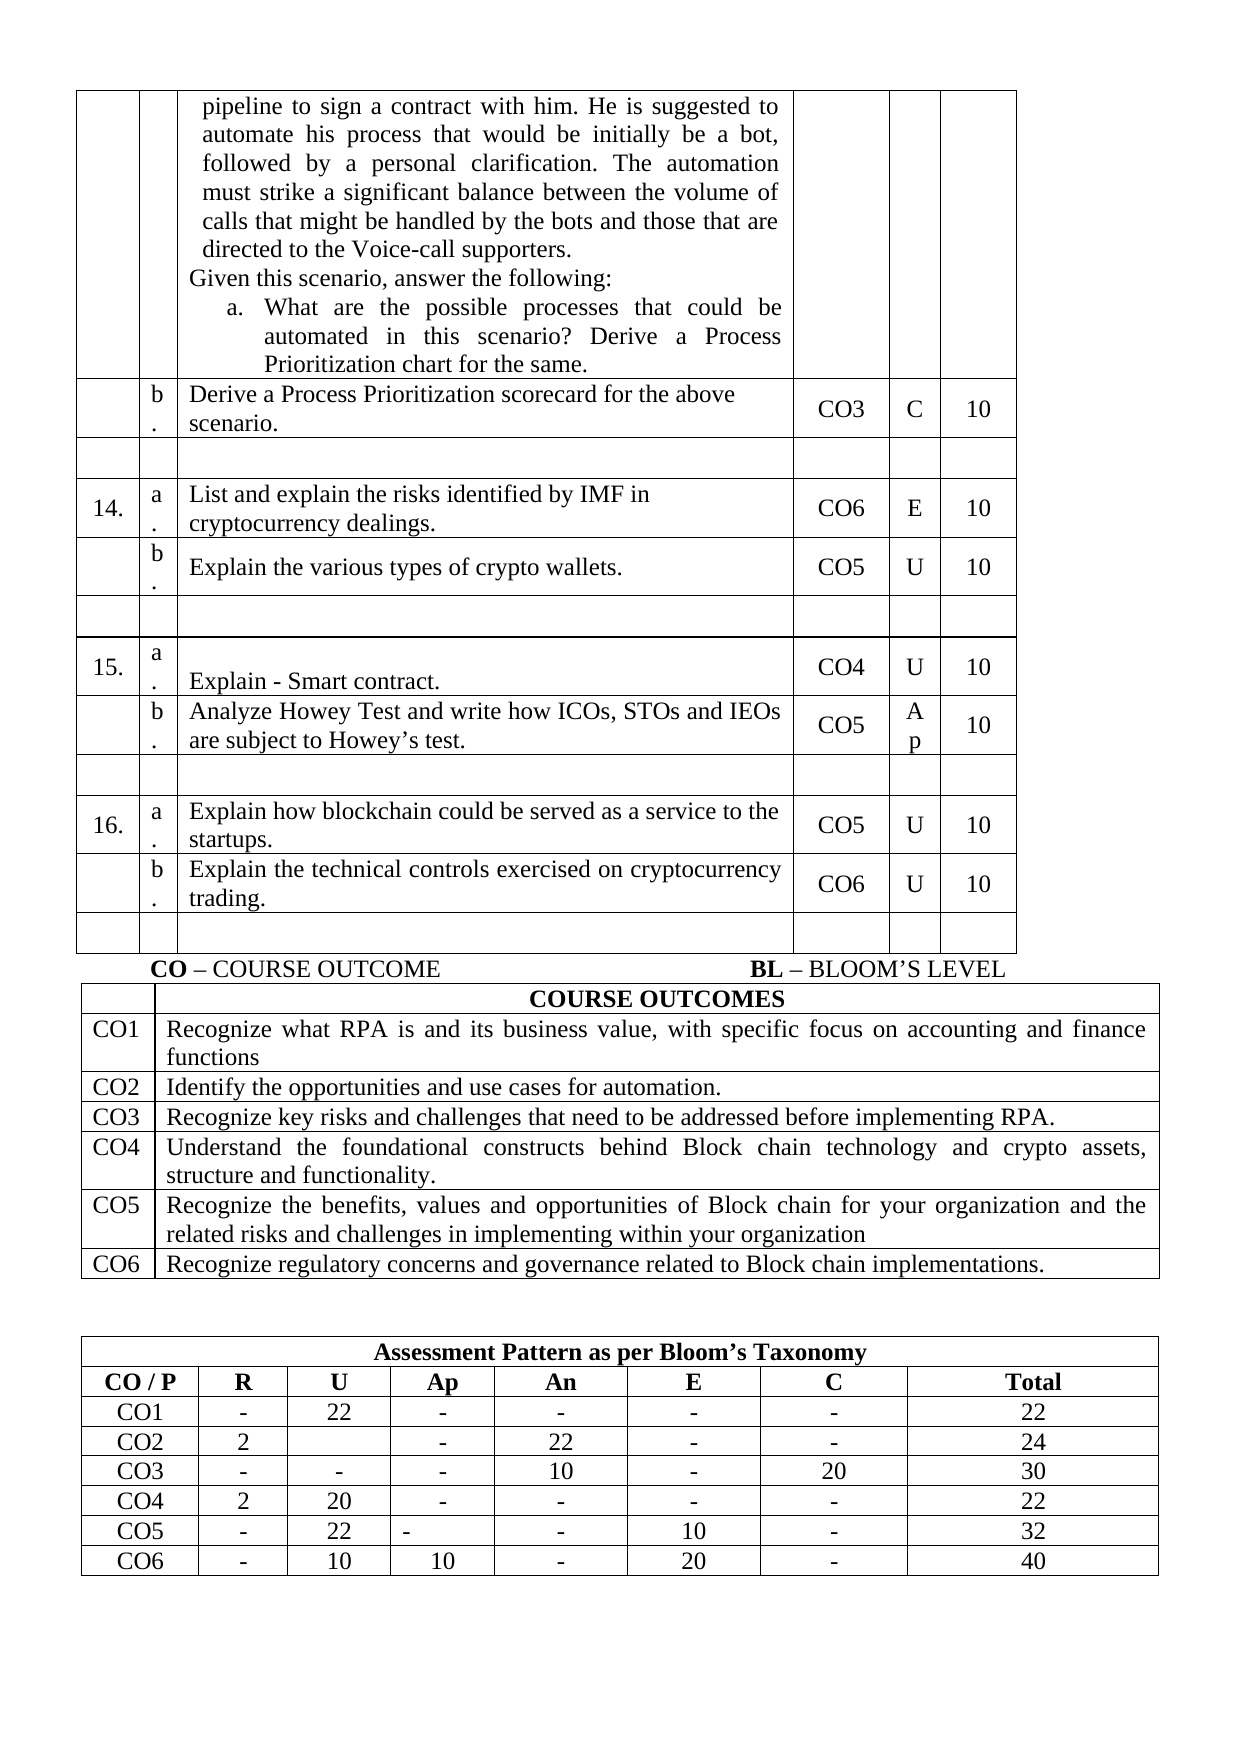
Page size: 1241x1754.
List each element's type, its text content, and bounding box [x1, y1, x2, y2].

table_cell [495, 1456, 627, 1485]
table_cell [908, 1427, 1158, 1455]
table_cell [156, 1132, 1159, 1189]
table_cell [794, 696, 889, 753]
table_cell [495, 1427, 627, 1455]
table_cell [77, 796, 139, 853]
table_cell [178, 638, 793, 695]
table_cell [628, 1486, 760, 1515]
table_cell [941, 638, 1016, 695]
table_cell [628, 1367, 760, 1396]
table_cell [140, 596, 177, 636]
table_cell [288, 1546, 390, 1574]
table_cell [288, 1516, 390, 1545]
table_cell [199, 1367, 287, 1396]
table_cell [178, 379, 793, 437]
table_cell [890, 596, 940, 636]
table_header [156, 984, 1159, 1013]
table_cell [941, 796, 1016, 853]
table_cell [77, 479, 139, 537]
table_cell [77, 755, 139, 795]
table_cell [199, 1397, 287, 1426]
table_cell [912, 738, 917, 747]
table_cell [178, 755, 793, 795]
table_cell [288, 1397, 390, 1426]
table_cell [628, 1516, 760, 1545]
text CO – COURSE OUTCOME BL – BLOOM’S LEVEL [150, 954, 1090, 983]
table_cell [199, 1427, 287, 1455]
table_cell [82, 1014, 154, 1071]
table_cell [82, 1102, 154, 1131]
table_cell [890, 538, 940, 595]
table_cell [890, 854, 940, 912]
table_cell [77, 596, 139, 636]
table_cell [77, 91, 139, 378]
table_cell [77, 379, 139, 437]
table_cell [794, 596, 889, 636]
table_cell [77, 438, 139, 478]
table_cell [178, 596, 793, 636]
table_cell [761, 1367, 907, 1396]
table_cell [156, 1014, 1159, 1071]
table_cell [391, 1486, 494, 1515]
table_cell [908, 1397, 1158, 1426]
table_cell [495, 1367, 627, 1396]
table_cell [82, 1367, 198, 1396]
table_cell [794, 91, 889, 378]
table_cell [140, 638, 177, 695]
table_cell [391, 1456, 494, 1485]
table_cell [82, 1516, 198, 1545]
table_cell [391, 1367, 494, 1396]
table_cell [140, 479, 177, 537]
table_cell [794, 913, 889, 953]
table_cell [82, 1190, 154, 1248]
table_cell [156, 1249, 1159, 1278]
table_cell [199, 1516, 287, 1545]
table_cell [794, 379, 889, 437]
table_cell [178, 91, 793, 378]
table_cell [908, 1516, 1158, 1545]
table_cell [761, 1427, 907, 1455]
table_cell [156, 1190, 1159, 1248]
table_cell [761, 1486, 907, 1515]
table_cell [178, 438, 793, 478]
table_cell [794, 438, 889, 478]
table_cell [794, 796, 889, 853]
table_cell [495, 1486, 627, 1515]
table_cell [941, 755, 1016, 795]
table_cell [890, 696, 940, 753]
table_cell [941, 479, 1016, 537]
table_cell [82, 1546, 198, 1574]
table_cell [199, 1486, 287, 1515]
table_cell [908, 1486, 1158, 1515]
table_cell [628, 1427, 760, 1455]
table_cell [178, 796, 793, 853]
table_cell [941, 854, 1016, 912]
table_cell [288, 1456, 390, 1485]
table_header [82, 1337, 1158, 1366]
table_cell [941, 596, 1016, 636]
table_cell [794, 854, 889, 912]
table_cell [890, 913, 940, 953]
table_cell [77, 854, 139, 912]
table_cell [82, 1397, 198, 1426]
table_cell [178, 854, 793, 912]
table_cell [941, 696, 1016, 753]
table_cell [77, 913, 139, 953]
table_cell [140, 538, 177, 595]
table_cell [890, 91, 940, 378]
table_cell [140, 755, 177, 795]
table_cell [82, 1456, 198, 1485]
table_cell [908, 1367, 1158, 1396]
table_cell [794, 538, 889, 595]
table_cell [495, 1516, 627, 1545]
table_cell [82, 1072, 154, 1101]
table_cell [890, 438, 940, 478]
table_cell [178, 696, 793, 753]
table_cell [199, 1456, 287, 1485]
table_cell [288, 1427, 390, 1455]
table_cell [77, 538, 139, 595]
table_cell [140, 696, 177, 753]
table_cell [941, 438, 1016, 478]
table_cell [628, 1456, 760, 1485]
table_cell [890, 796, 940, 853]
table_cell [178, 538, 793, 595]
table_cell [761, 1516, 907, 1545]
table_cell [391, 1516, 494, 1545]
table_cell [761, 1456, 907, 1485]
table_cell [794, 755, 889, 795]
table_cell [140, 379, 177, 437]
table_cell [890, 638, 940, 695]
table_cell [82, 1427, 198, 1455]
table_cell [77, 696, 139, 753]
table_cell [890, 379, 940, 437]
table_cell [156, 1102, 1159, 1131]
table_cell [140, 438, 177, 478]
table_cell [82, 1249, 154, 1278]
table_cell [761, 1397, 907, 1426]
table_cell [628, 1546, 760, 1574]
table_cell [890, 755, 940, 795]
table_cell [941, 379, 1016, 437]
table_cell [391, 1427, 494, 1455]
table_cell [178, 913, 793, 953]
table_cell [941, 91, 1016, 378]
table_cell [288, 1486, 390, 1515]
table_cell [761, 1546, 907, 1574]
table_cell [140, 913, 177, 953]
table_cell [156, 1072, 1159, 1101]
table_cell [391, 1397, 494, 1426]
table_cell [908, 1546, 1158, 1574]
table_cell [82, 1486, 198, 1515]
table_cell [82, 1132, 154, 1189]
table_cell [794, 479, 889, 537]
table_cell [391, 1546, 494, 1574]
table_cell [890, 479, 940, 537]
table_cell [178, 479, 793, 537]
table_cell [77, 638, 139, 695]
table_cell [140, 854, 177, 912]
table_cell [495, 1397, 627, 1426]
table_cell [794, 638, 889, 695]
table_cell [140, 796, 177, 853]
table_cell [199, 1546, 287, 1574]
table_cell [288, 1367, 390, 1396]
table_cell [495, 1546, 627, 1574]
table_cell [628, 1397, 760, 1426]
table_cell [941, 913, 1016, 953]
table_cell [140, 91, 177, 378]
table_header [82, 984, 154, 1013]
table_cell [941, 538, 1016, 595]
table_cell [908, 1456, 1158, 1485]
